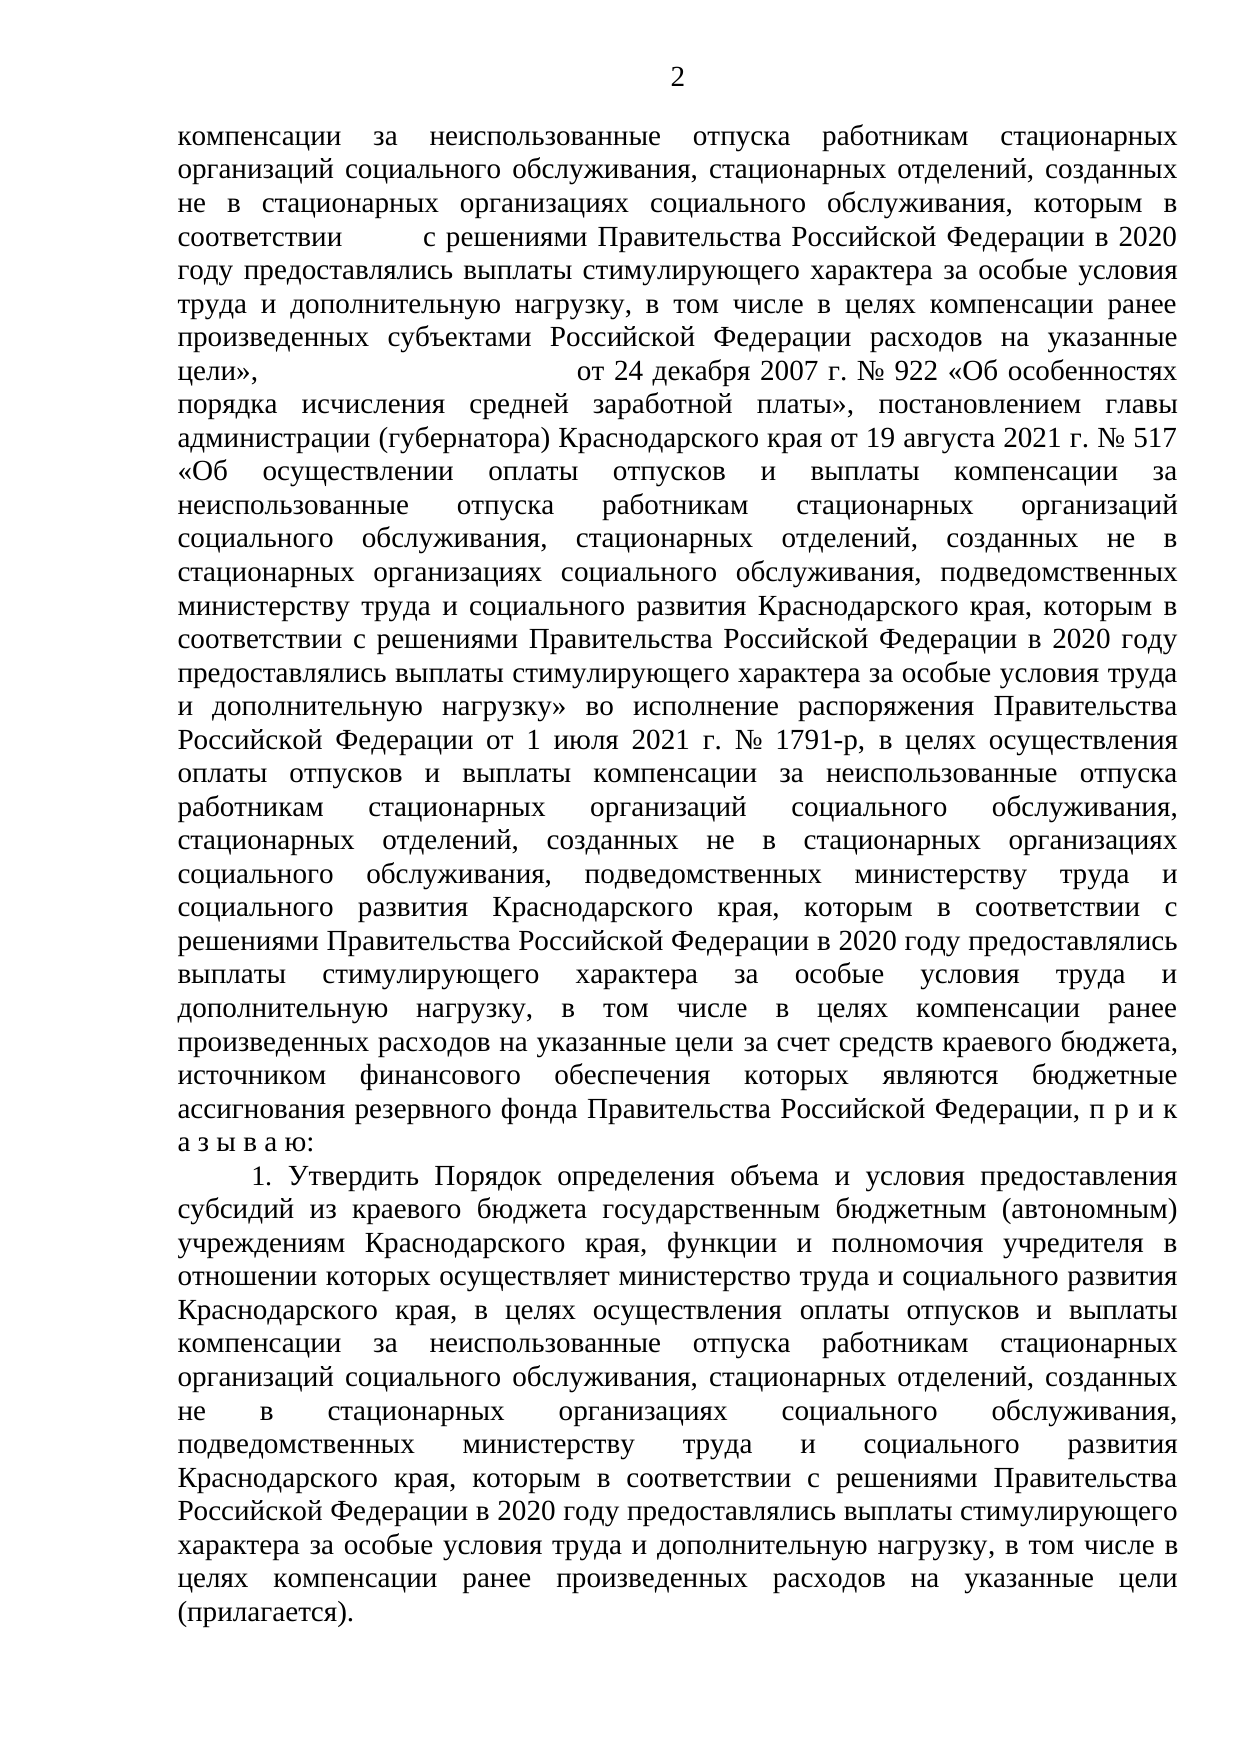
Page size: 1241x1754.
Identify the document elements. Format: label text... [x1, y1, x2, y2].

list Утвердить Порядок определения объема и условия предоставления субсидий из краевого бюджета государственным бюджетным (автономным) учреждениям Краснодарского края, функции и полномочия учредителя в отношении которых осуществляет министерство труда и социального развития Краснодарского края, в целях осуществления оплаты отпусков и выплаты компенсации за неиспользованные отпуска работникам стационарных организаций социального обслуживания, стационарных отделений, созданных не в стационарных организациях социального обслуживания, подведомственных министерству труда и социального развития Краснодарского края, которым в соответствии с решениями Правительства Российской Федерации в 2020 году предоставлялись выплаты стимулирующего характера за особые условия труда и дополнительную нагрузку, в том числе в целях компенсации ранее произведенных расходов на указанные цели (прилагается). [177, 1158, 1178, 1627]
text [177, 118, 1178, 1158]
